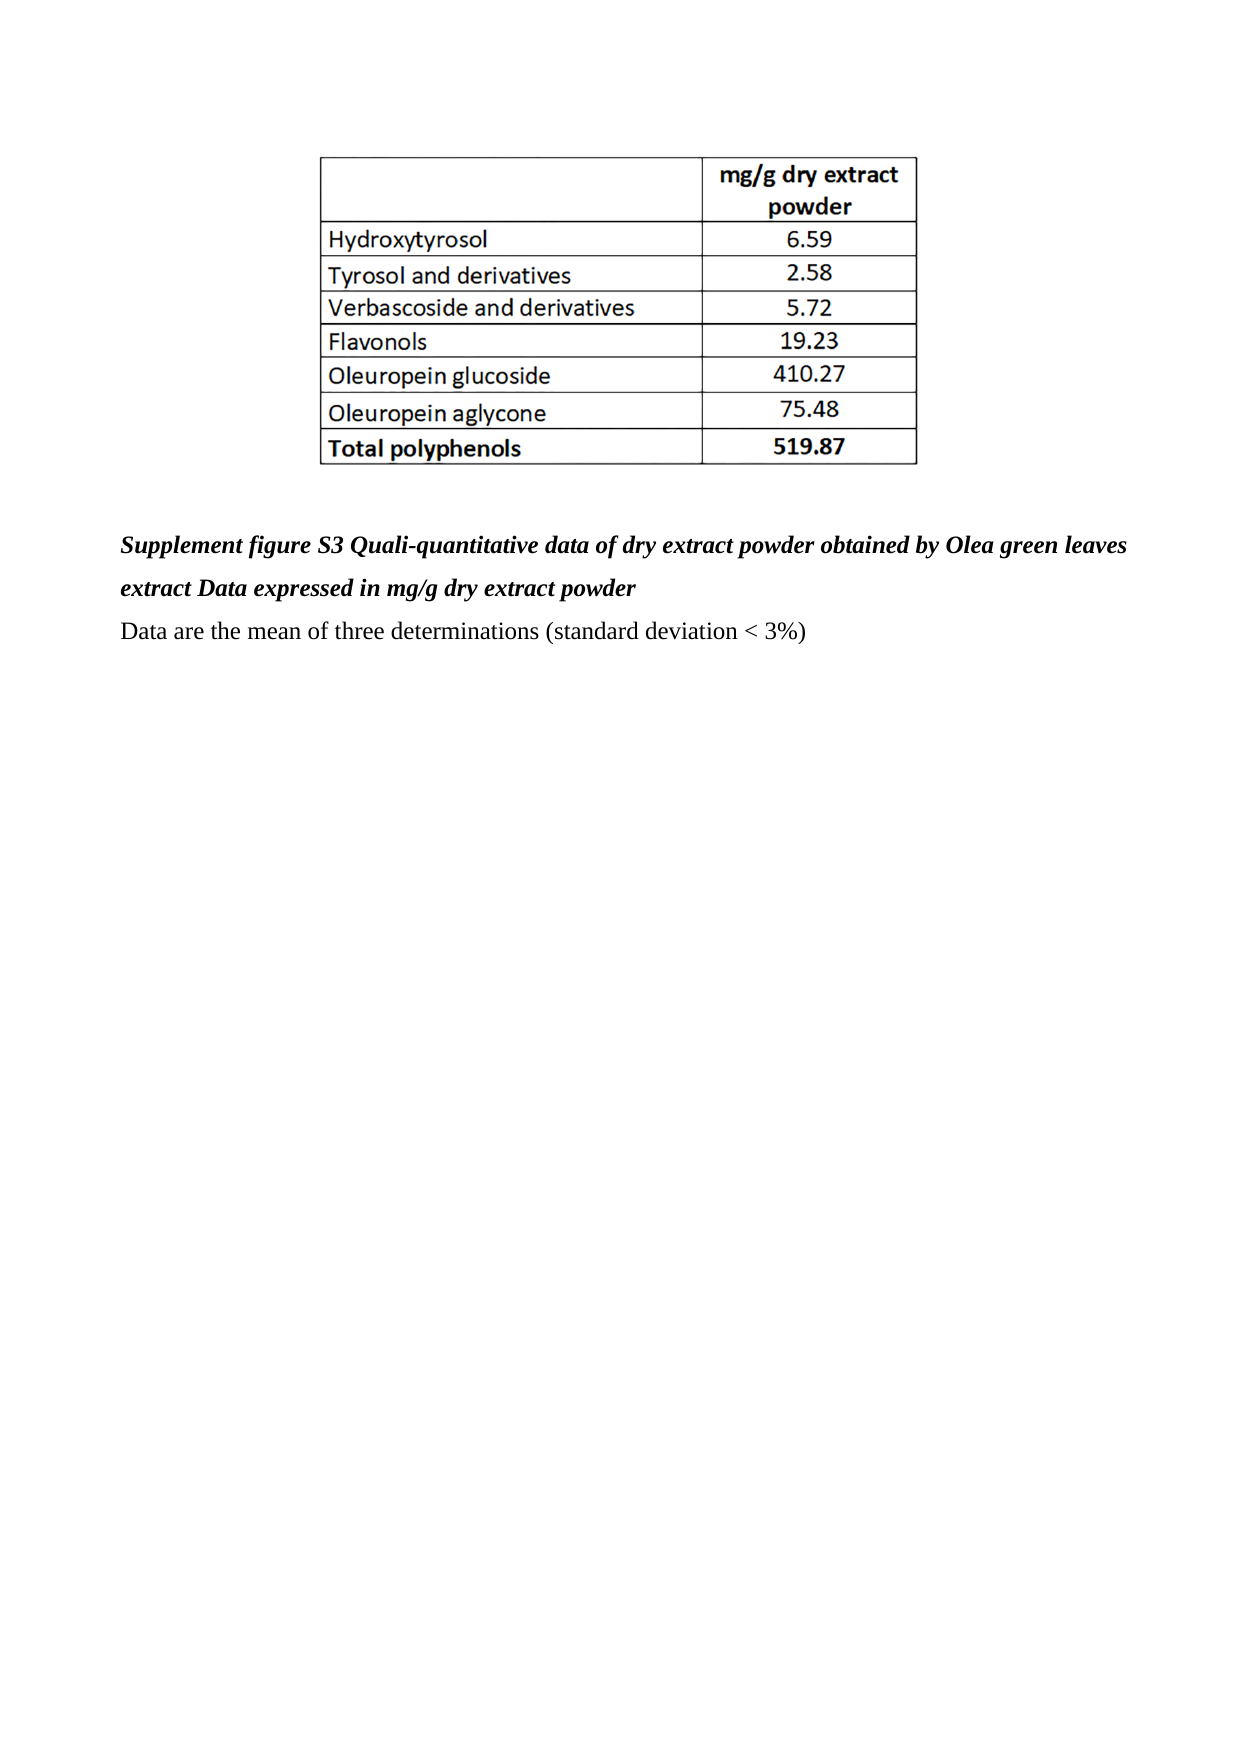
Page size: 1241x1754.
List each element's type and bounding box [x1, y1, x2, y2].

picture [309, 147, 931, 475]
